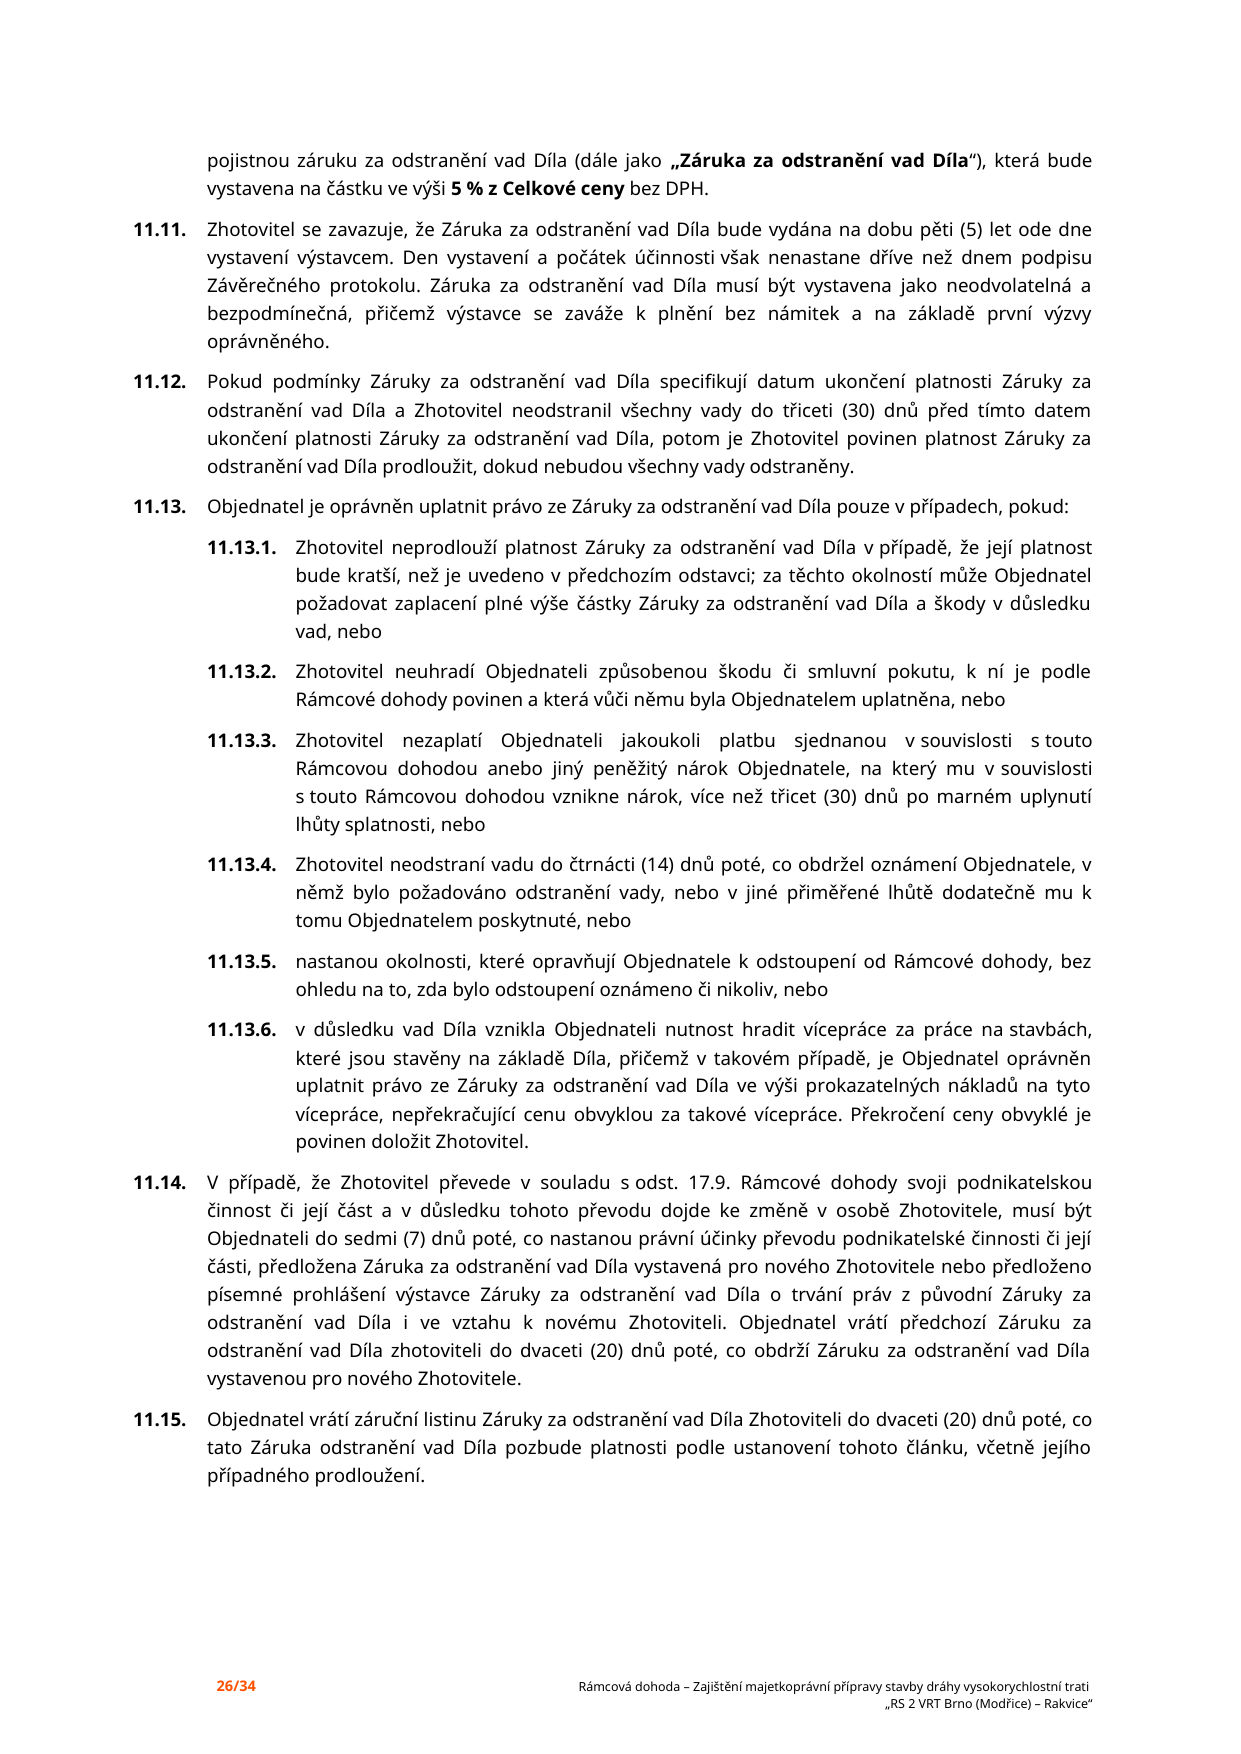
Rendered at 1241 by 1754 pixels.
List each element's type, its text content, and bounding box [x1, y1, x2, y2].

list v důsledku vad Díla vznikla Objednateli nutnost hradit vícepráce za práce na stavbách, které jsou stavěny na základě Díla, přičemž v takovém případě, je Objednatel oprávněn uplatnit právo ze Záruky za odstranění vad Díla ve výši prokazatelných nákladů na tyto vícepráce, nepřekračující cenu obvyklou za takové vícepráce. Překročení ceny obvyklé je povinen doložit Zhotovitel. [207, 1017, 1092, 1154]
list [133, 148, 1092, 201]
list nastanou okolnosti, které opravňují Objednatele k odstoupení od Rámcové dohody, bez ohledu na to, zda bylo odstoupení oznámeno či nikoliv, nebo [207, 948, 1092, 1002]
list Pokud podmínky Záruky za odstranění vad Díla specifikují datum ukončení platnosti Záruky za odstranění vad Díla a Zhotovitel neodstranil všechny vady do třiceti (30) dnů před tímto datem ukončení platnosti Záruky za odstranění vad Díla, potom je Zhotovitel povinen platnost Záruky za odstranění vad Díla prodloužit, dokud nebudou všechny vady odstraněny. [133, 369, 1092, 478]
list Zhotovitel neodstraní vadu do čtrnácti (14) dnů poté, co obdržel oznámení Objednatele, v němž bylo požadováno odstranění vady, nebo v jiné přiměřené lhůtě dodatečně mu k tomu Objednatelem poskytnuté, nebo [207, 852, 1092, 933]
list Zhotovitel neprodlouží platnost Záruky za odstranění vad Díla v případě, že její platnost bude kratší, než je uvedeno v předchozím odstavci; za těchto okolností může Objednatel požadovat zaplacení plné výše částky Záruky za odstranění vad Díla a škody v důsledku vad, nebo [207, 534, 1092, 643]
list Zhotovitel neuhradí Objednateli způsobenou škodu či smluvní pokutu, k ní je podle Rámcové dohody povinen a která vůči němu byla Objednatelem uplatněna, nebo [207, 658, 1092, 712]
list V případě, že Zhotovitel převede v souladu s odst. 17.9. Rámcové dohody svoji podnikatelskou činnost či její část a v důsledku tohoto převodu dojde ke změně v osobě Zhotovitele, musí být Objednateli do sedmi (7) dnů poté, co nastanou právní účinky převodu podnikatelské činnosti či její části, předložena Záruka za odstranění vad Díla vystavená pro nového Zhotovitele nebo předloženo písemné prohlášení výstavce Záruky za odstranění vad Díla o trvání práv z původní Záruky za odstranění vad Díla i ve vztahu k novému Zhotoviteli. Objednatel vrátí předchozí Záruku za odstranění vad Díla zhotoviteli do dvaceti (20) dnů poté, co obdrží Záruku za odstranění vad Díla vystavenou pro nového Zhotovitele. [133, 1169, 1092, 1391]
list Objednatel vrátí záruční listinu Záruky za odstranění vad Díla Zhotoviteli do dvaceti (20) dnů poté, co tato Záruka odstranění vad Díla pozbude platnosti podle ustanovení tohoto článku, včetně jejího případného prodloužení. [133, 1406, 1092, 1488]
list Objednatel je oprávněn uplatnit právo ze Záruky za odstranění vad Díla pouze v případech, pokud: [133, 493, 1092, 519]
list Zhotovitel se zavazuje, že Záruka za odstranění vad Díla bude vydána na dobu pěti (5) let ode dne vystavení výstavcem. Den vystavení a počátek účinnosti však nenastane dříve než dnem podpisu Závěrečného protokolu. Záruka za odstranění vad Díla musí být vystavena jako neodvolatelná a bezpodmínečná, přičemž výstavce se zaváže k plnění bez námitek a na základě první výzvy oprávněného. [133, 216, 1092, 354]
list Zhotovitel nezaplatí Objednateli jakoukoli platbu sjednanou v souvislosti s touto Rámcovou dohodou anebo jiný peněžitý nárok Objednatele, na který mu v souvislosti s touto Rámcovou dohodou vznikne nárok, více než třicet (30) dnů po marném uplynutí lhůty splatnosti, nebo [207, 727, 1092, 837]
